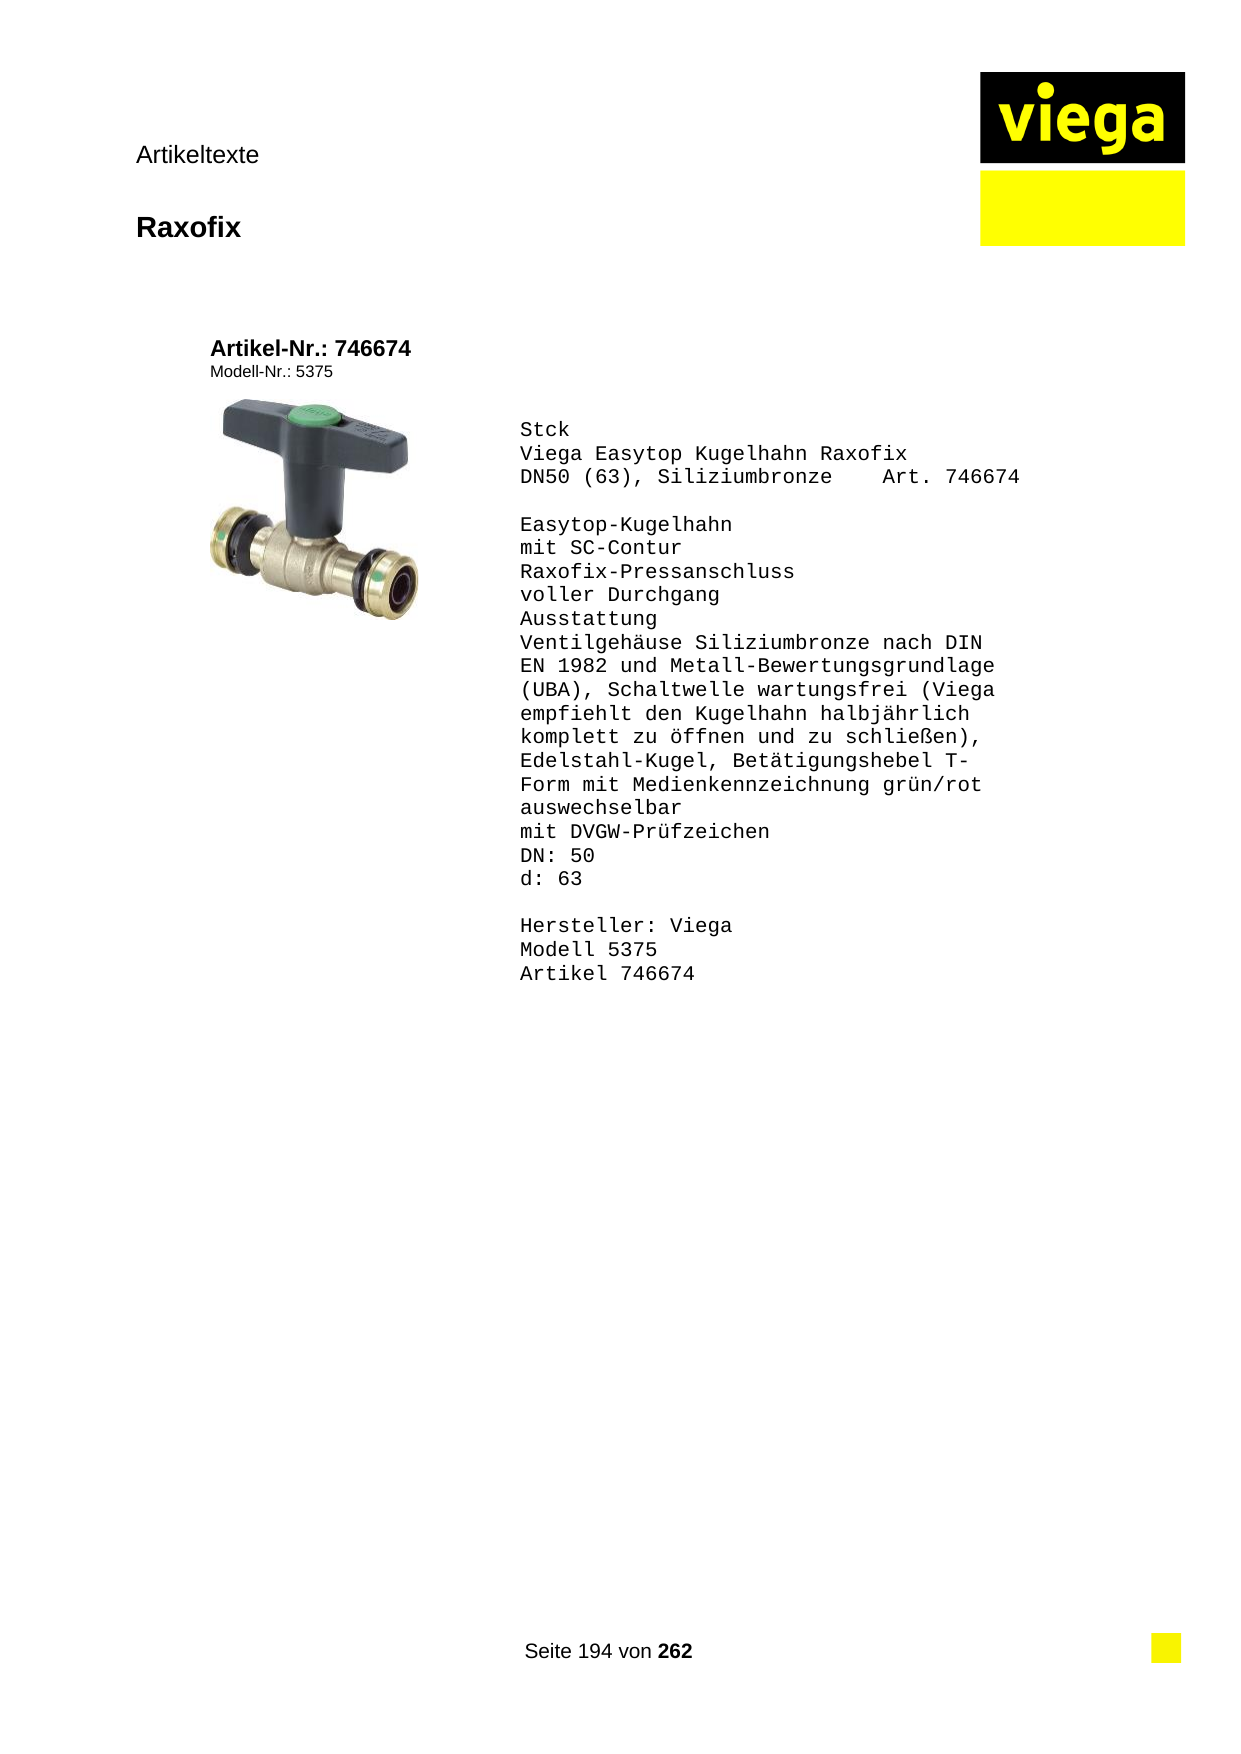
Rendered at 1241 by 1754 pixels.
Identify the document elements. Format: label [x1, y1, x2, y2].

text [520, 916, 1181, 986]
picture [210, 399, 419, 620]
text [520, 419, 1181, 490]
picture [980, 72, 1186, 246]
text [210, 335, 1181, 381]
picture [1151, 1633, 1182, 1663]
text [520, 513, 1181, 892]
